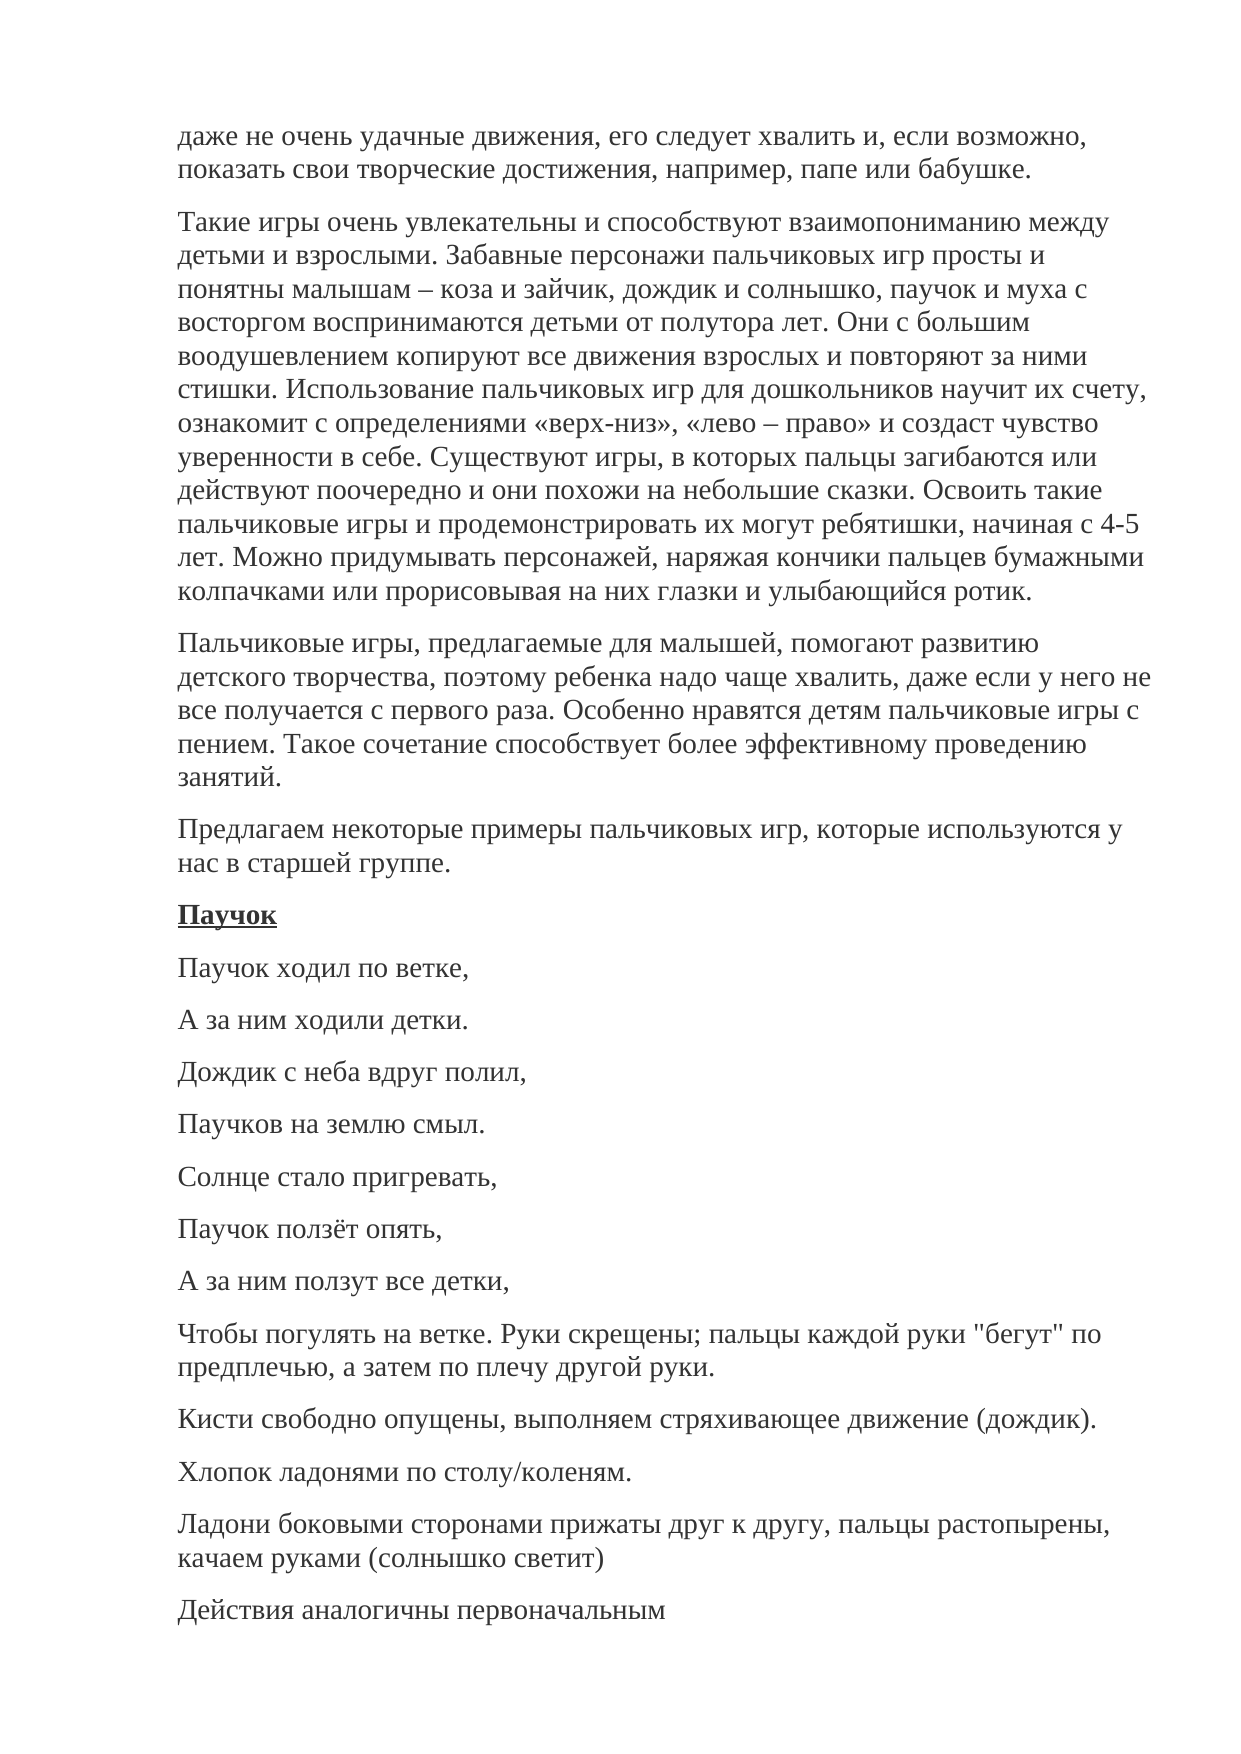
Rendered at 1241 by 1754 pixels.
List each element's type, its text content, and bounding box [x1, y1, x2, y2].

text Паучок ползёт опять, [177, 1211, 1152, 1245]
text Действия аналогичны первоначальным [177, 1592, 1152, 1626]
text Паучков на землю смыл. [177, 1107, 1152, 1140]
text Ладони боковыми сторонами прижаты друг к другу, пальцы растопырены, качаем руками (солнышко светит) [177, 1506, 1152, 1573]
text Хлопок ладонями по столу/коленям. [177, 1454, 1152, 1487]
text А за ним ходили детки. [177, 1002, 1152, 1036]
text Паучок [177, 897, 1152, 931]
text Предлагаем некоторые примеры пальчиковых игр, которые используются у нас в старшей группе. [177, 812, 1152, 879]
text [177, 118, 1152, 185]
text Кисти свободно опущены, выполняем стряхивающее движение (дождик). [177, 1402, 1152, 1435]
text Солнце стало пригревать, [177, 1159, 1152, 1192]
text А за ним ползут все детки, [177, 1263, 1152, 1297]
text Пальчиковые игры, предлагаемые для малышей, помогают развитию детского творчества, поэтому ребенка надо чаще хвалить, даже если у него не все получается с первого раза. Особенно нравятся детям пальчиковые игры с пением. Такое сочетание способствует более эффективному проведению занятий. [177, 625, 1152, 793]
text Дождик с неба вдруг полил, [177, 1054, 1152, 1088]
text Паучок ходил по ветке, [177, 950, 1152, 983]
text Чтобы погулять на ветке. Руки скрещены; пальцы каждой руки "бегут" по предплечью, а затем по плечу другой руки. [177, 1316, 1152, 1383]
text Такие игры очень увлекательны и способствуют взаимопониманию между детьми и взрослыми. Забавные персонажи пальчиковых игр просты и понятны малышам – коза и зайчик, дождик и солнышко, паучок и муха с восторгом воспринимаются детьми от полутора лет. Они с большим воодушевлением копируют все движения взрослых и повторяют за ними стишки. Использование пальчиковых игр для дошкольников научит их счету, ознакомит с определениями «верх-низ», «лево – право» и создаст чувство уверенности в себе. Существуют игры, в которых пальцы загибаются или действуют поочередно и они похожи на небольшие сказки. Освоить такие пальчиковые игры и продемонстрировать их могут ребятишки, начиная с 4-5 лет. Можно придумывать персонажей, наряжая кончики пальцев бумажными колпачками или прорисовывая на них глазки и улыбающийся ротик. [177, 204, 1152, 606]
